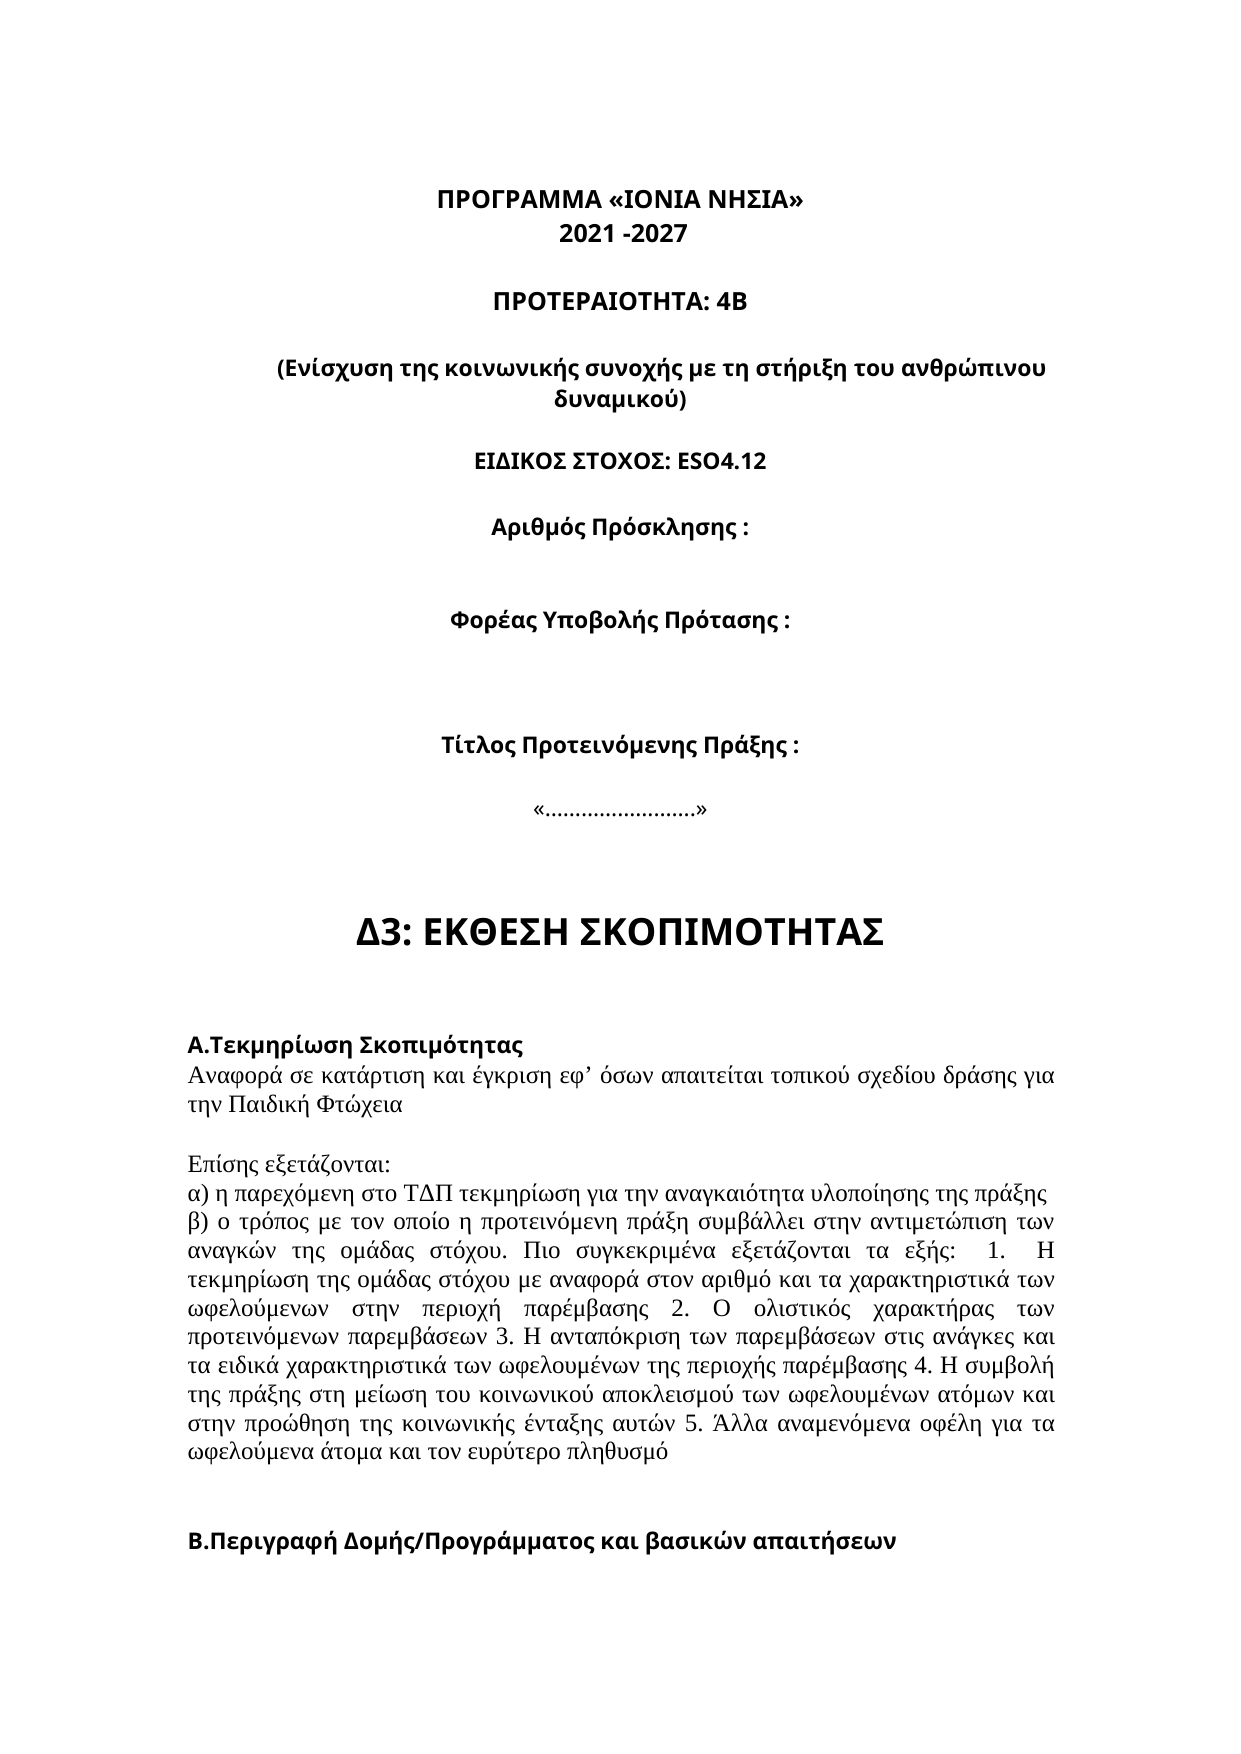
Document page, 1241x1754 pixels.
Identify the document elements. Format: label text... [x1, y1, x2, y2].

text Τίτλος Προτεινόμενης Πράξης : [187, 729, 1053, 761]
text ΠΡΟΤΕΡΑΙΟΤΗΤΑ: 4Β [187, 283, 1053, 317]
text (Ενίσχυση της κοινωνικής συνοχής με τη στήριξη του ανθρώπινου δυναμικού) [187, 352, 1053, 414]
text 2021 -2027 [187, 215, 1053, 249]
text ΠΡΟΓΡΑΜΜΑ «ΙΟΝΙΑ ΝΗΣΙΑ» [187, 181, 1053, 215]
text Β.Περιγραφή Δομής/Προγράμματος και βασικών απαιτήσεων [187, 1525, 1056, 1556]
text Α.Τεκμηρίωση Σκοπιμότητας [187, 1029, 1056, 1060]
text α) η παρεχόμενη στο ΤΔΠ τεκμηρίωση για την αναγκαιότητα υλοποίησης της πράξης [187, 1178, 1056, 1206]
text β) ο τρόπος με τον οποίο η προτεινόμενη πράξη συμβάλλει στην αντιμετώπιση των αναγκών της ομάδας στόχου. Πιο συγκεκριμένα εξετάζονται τα εξής: 1. Η τεκμηρίωση της ομάδας στόχου με αναφορά στον αριθμό και τα χαρακτηριστικά των ωφελούμενων στην περιοχή παρέμβασης 2. Ο ολιστικός χαρακτήρας των προτεινόμενων παρεμβάσεων 3. Η ανταπόκριση των παρεμβάσεων στις ανάγκες και τα ειδικά χαρακτηριστικά των ωφελουμένων της περιοχής παρέμβασης 4. Η συμβολή της πράξης στη μείωση του κοινωνικού αποκλεισμού των ωφελουμένων ατόμων και στην προώθηση της κοινωνικής ένταξης αυτών 5. Άλλα αναμενόμενα οφέλη για τα ωφελούμενα άτομα και τον ευρύτερο πληθυσμό [187, 1206, 1056, 1465]
text Επίσης εξετάζονται: [187, 1149, 1056, 1178]
text Αριθμός Πρόσκλησης : [187, 511, 1053, 542]
text Αναφορά σε κατάρτιση και έγκριση εφ’ όσων απαιτείται τοπικού σχεδίου δράσης για την Παιδική Φτώχεια [187, 1060, 1056, 1118]
text Δ3: ΕΚΘΕΣΗ ΣΚΟΠΙΜΟΤΗΤΑΣ [187, 905, 1053, 956]
text Φορέας Υποβολής Πρότασης : [187, 604, 1053, 636]
text «…………………….» [187, 792, 1053, 823]
text ΕΙΔΙΚΟΣ ΣΤΟΧΟΣ: ΕSO4.12 [187, 445, 1053, 477]
